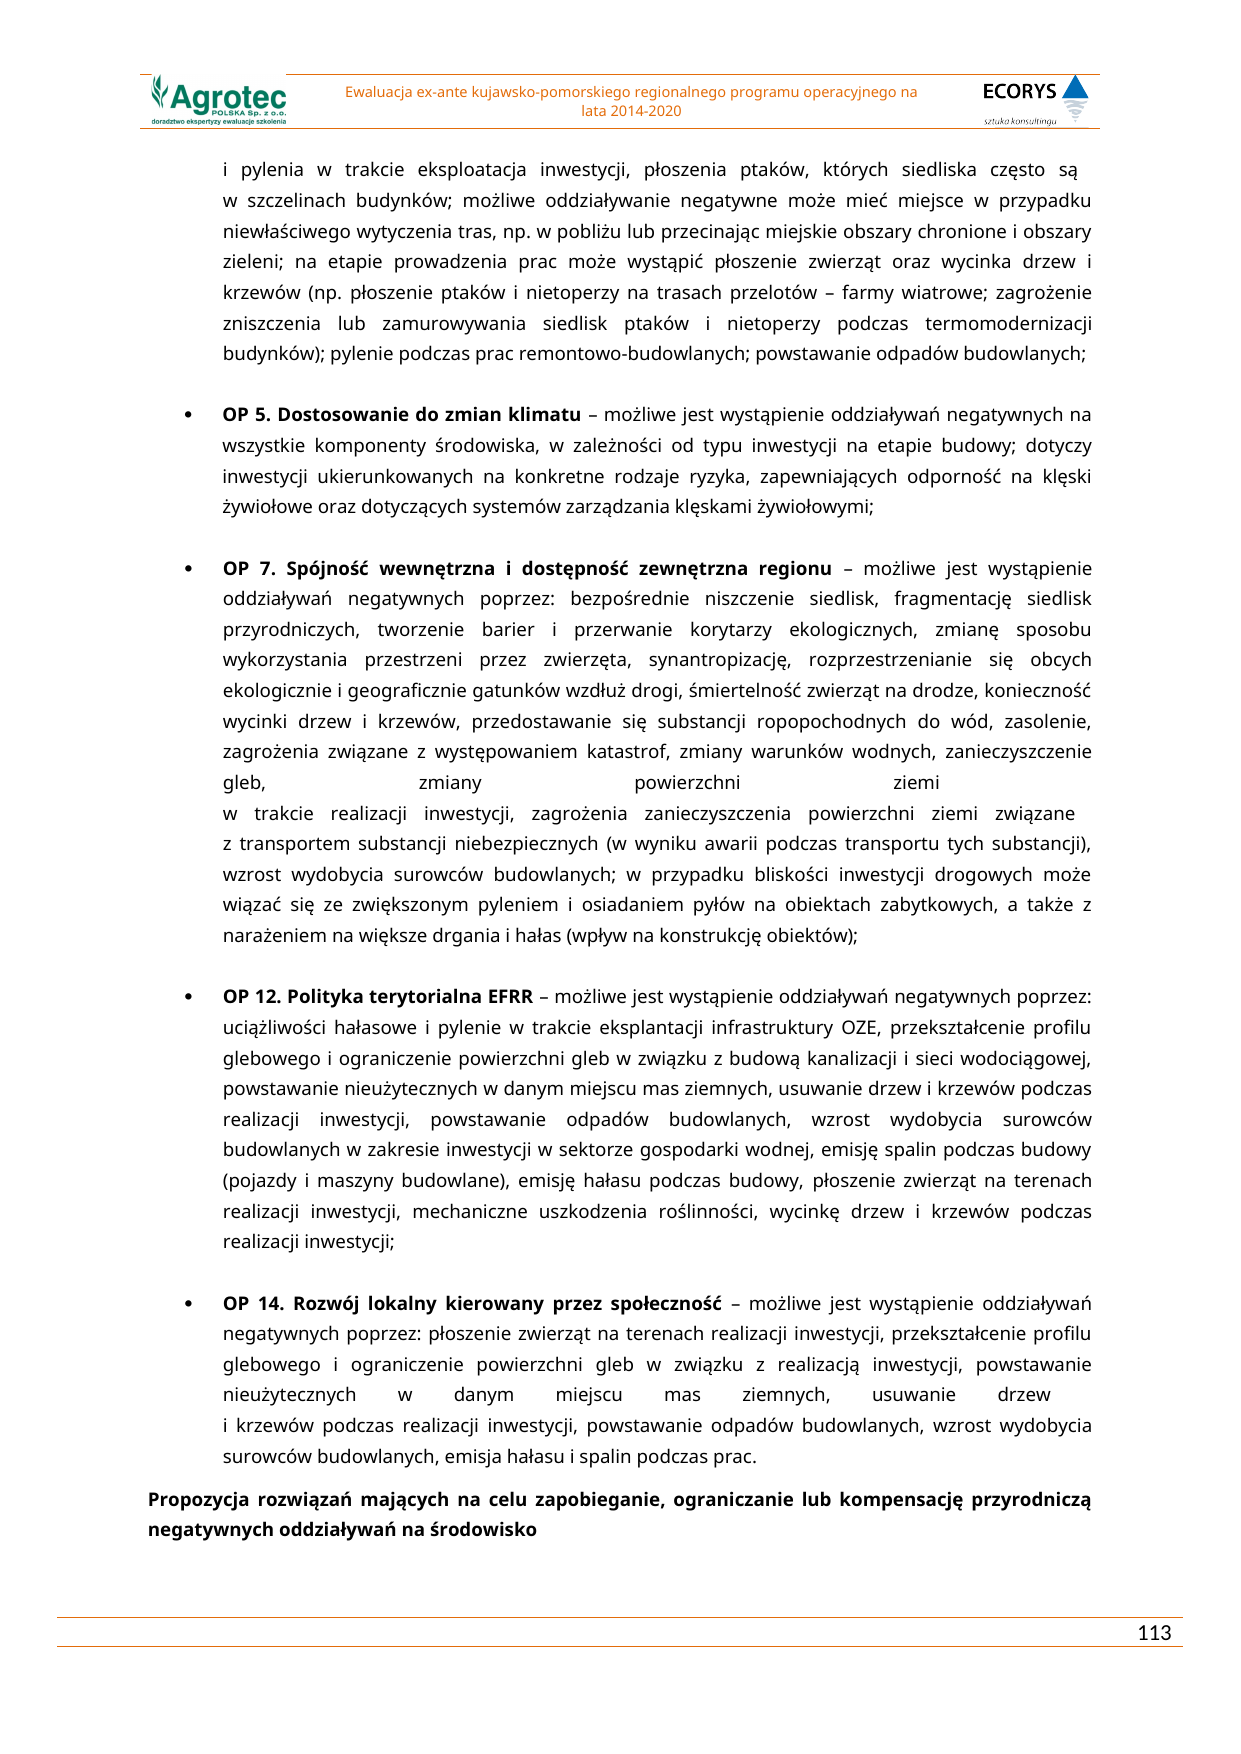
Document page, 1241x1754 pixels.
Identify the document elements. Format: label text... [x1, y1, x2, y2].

list OP 12. Polityka terytorialna EFRR – możliwe jest wystąpienie oddziaływań negatywnych poprzez: uciążliwości hałasowe i pylenie w trakcie eksplantacji infrastruktury OZE, przekształcenie profilu glebowego i ograniczenie powierzchni gleb w związku z budową kanalizacji i sieci wodociągowej, powstawanie nieużytecznych w danym miejscu mas ziemnych, usuwanie drzew i krzewów podczas realizacji inwestycji, powstawanie odpadów budowlanych, wzrost wydobycia surowców budowlanych w zakresie inwestycji w sektorze gospodarki wodnej, emisję spalin podczas budowy (pojazdy i maszyny budowlane), emisję hałasu podczas budowy, płoszenie zwierząt na terenach realizacji inwestycji, mechaniczne uszkodzenia roślinności, wycinkę drzew i krzewów podczas realizacji inwestycji; [185, 984, 1093, 1254]
list OP 5. Dostosowanie do zmian klimatu – możliwe jest wystąpienie oddziaływań negatywnych na wszystkie komponenty środowiska, w zależności od typu inwestycji na etapie budowy; dotyczy inwestycji ukierunkowanych na konkretne rodzaje ryzyka, zapewniających odporność na klęski żywiołowe oraz dotyczących systemów zarządzania klęskami żywiołowymi; [185, 402, 1093, 519]
picture [151, 74, 286, 125]
list OP 14. Rozwój lokalny kierowany przez społeczność – możliwe jest wystąpienie oddziaływań negatywnych poprzez: płoszenie zwierząt na terenach realizacji inwestycji, przekształcenie profilu glebowego i ograniczenie powierzchni gleb w związku z realizacją inwestycji, powstawanie nieużytecznych w danym miejscu mas ziemnych, usuwanie drzew i krzewów podczas realizacji inwestycji, powstawanie odpadów budowlanych, wzrost wydobycia surowców budowlanych, emisja hałasu i spalin podczas prac. [185, 1290, 1093, 1468]
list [185, 157, 1093, 366]
picture [984, 74, 1089, 128]
list OP 7. Spójność wewnętrzna i dostępność zewnętrzna regionu – możliwe jest wystąpienie oddziaływań negatywnych poprzez: bezpośrednie niszczenie siedlisk, fragmentację siedlisk przyrodniczych, tworzenie barier i przerwanie korytarzy ekologicznych, zmianę sposobu wykorzystania przestrzeni przez zwierzęta, synantropizację, rozprzestrzenianie się obcych ekologicznie i geograficznie gatunków wzdłuż drogi, śmiertelność zwierząt na drodze, konieczność wycinki drzew i krzewów, przedostawanie się substancji ropopochodnych do wód, zasolenie, zagrożenia związane z występowaniem katastrof, zmiany warunków wodnych, zanieczyszczenie gleb, zmiany powierzchni ziemi w trakcie realizacji inwestycji, zagrożenia zanieczyszczenia powierzchni ziemi związane z transportem substancji niebezpiecznych (w wyniku awarii podczas transportu tych substancji), wzrost wydobycia surowców budowlanych; w przypadku bliskości inwestycji drogowych może wiązać się ze zwiększonym pyleniem i osiadaniem pyłów na obiektach zabytkowych, a także z narażeniem na większe drgania i hałas (wpływ na konstrukcję obiektów); [185, 555, 1093, 948]
text Propozycja rozwiązań mających na celu zapobieganie, ograniczanie lub kompensację przyrodniczą negatywnych oddziaływań na środowisko [148, 1486, 1093, 1542]
